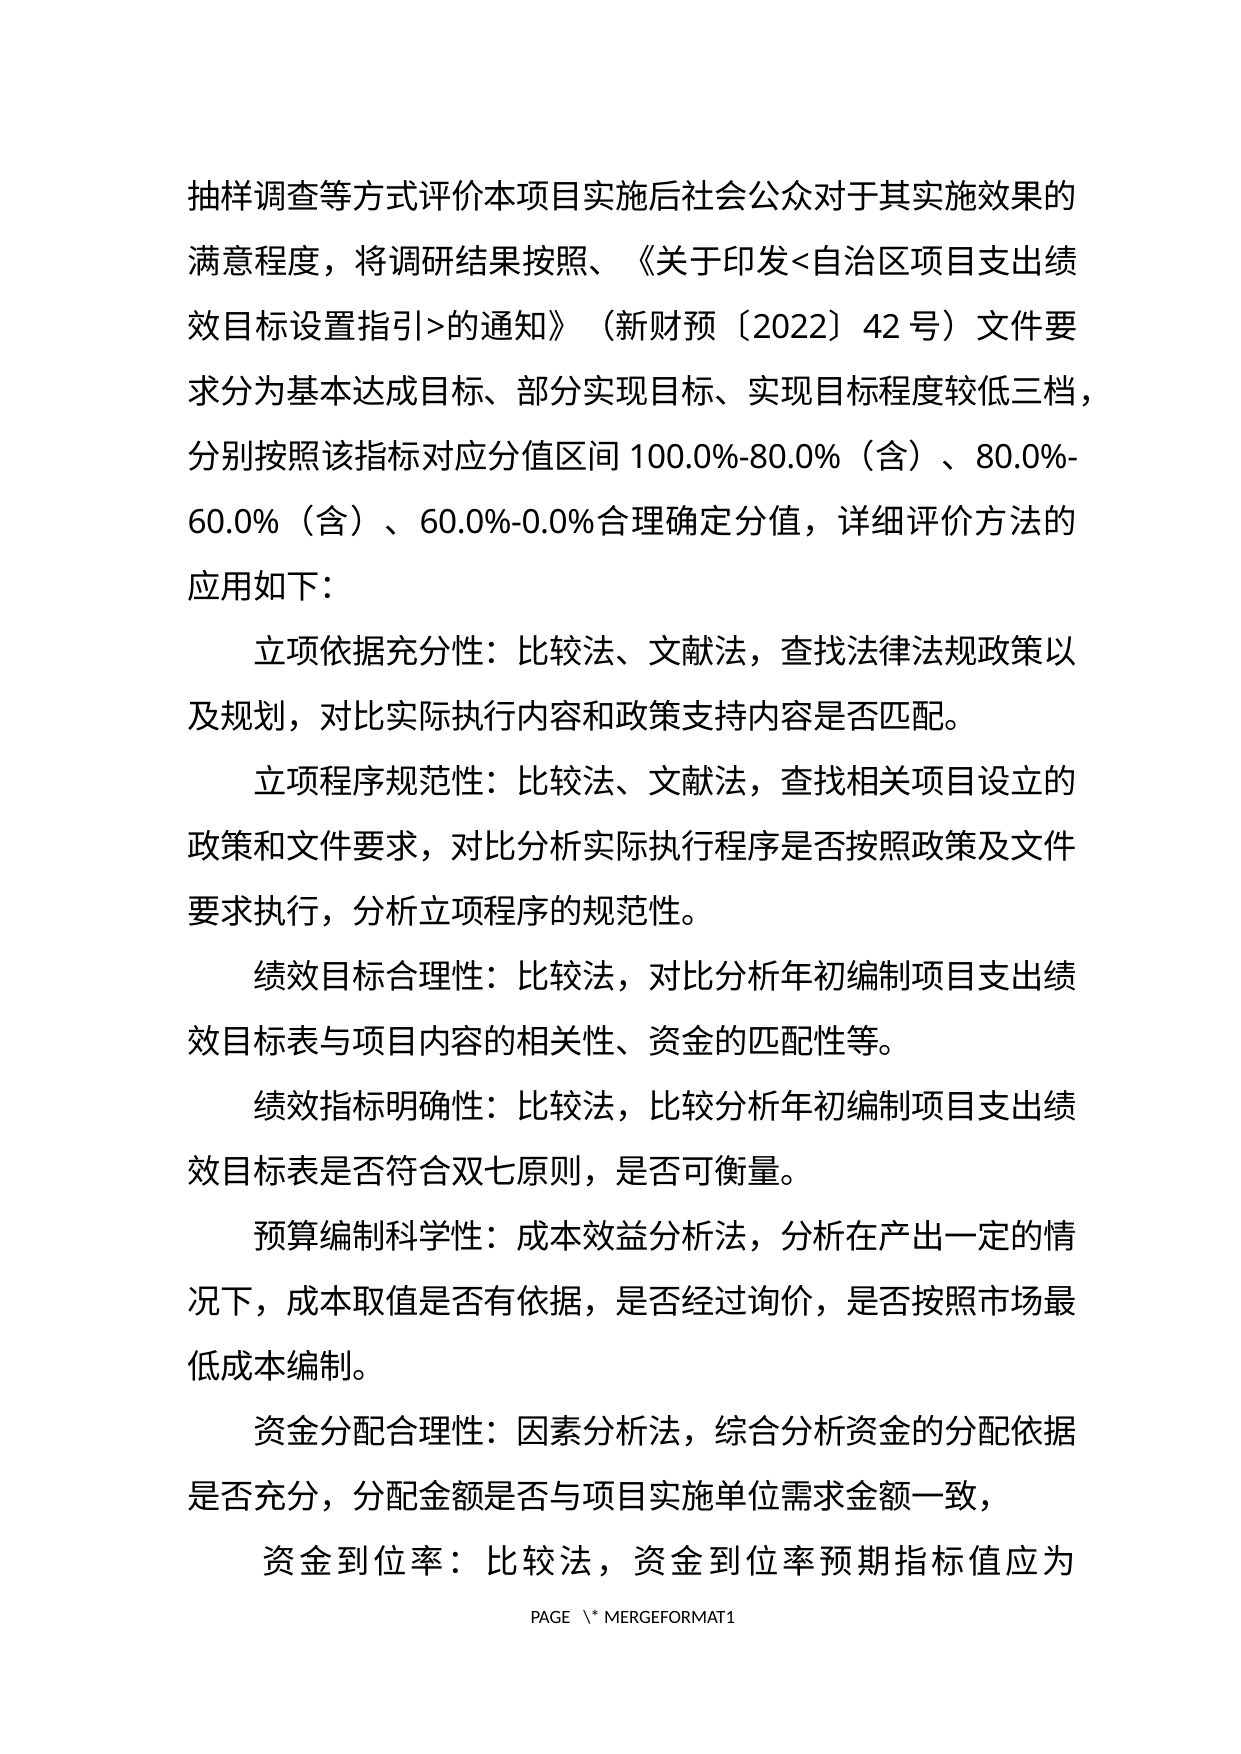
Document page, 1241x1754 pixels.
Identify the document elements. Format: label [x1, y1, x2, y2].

text [187, 162, 1078, 1592]
